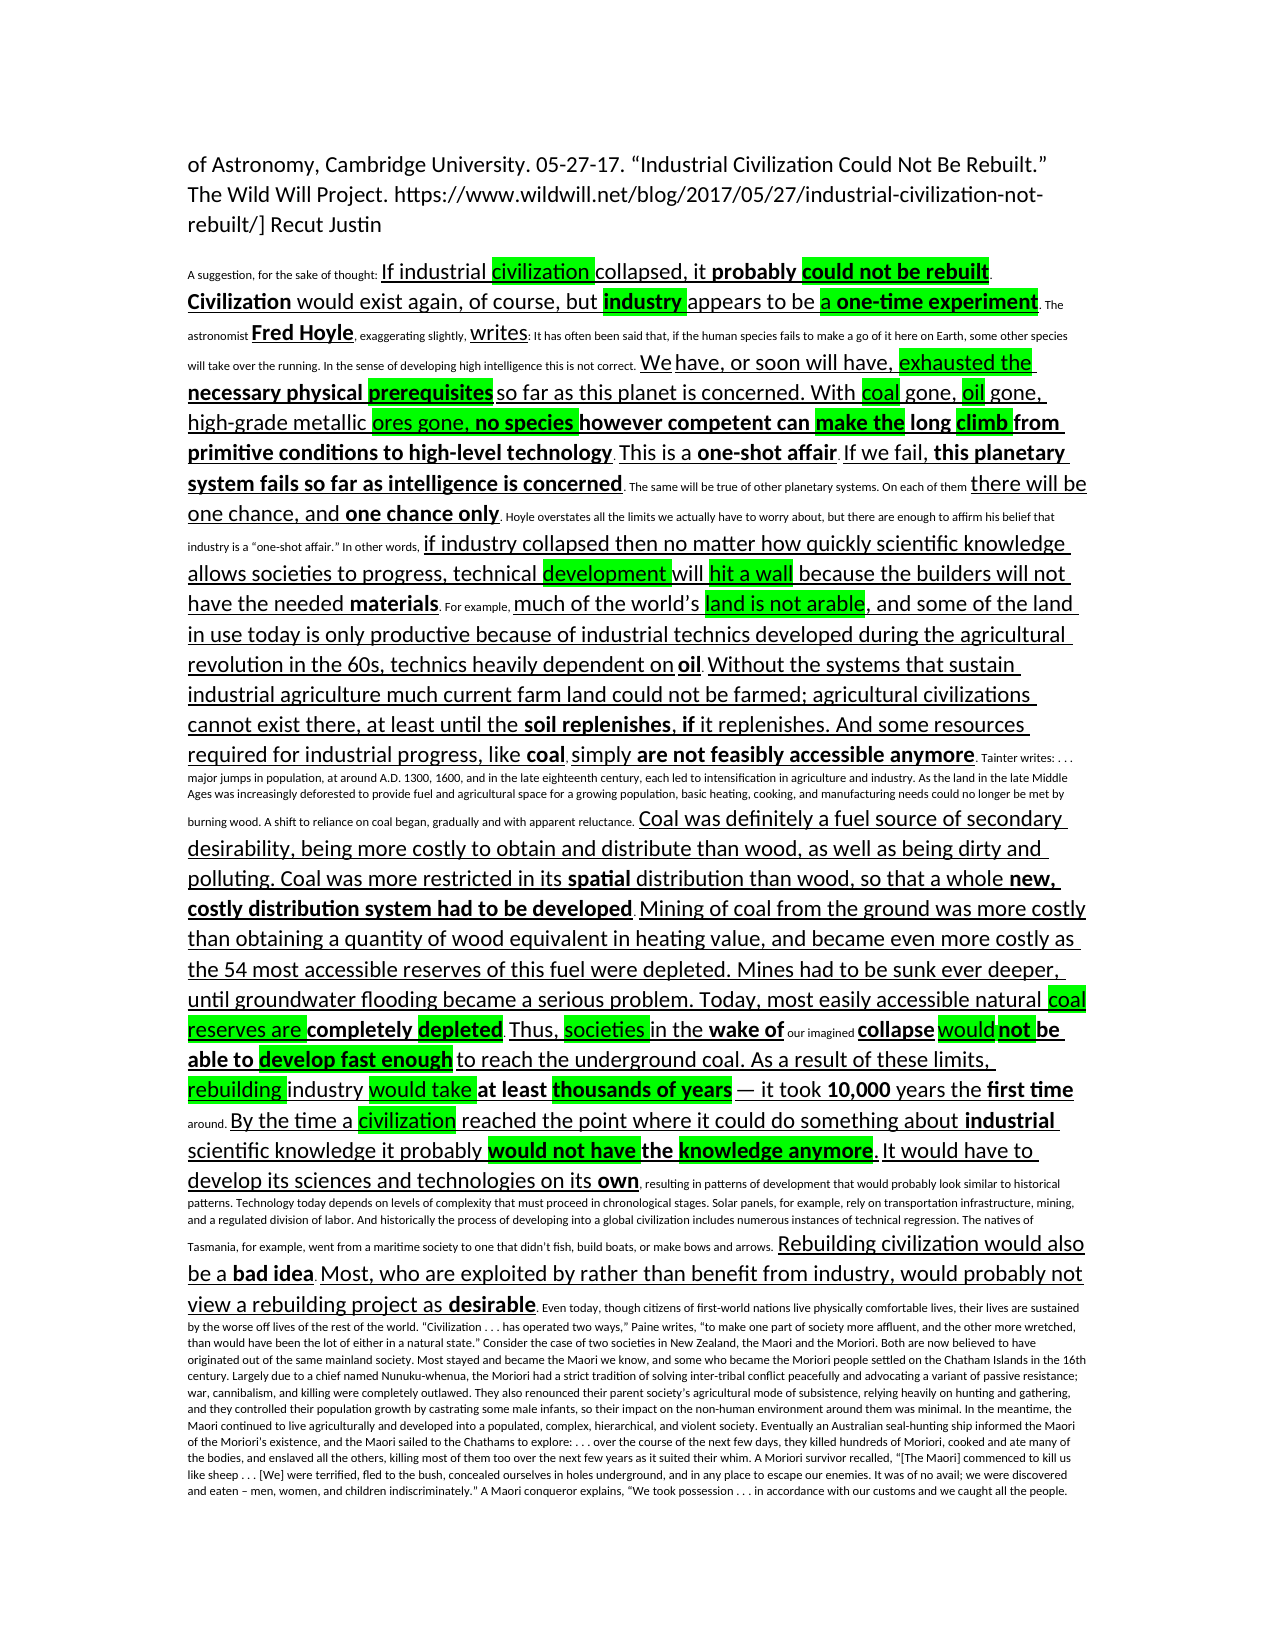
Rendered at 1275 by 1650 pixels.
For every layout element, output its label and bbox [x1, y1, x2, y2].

text [187, 257, 1087, 1499]
text [187, 150, 1087, 238]
